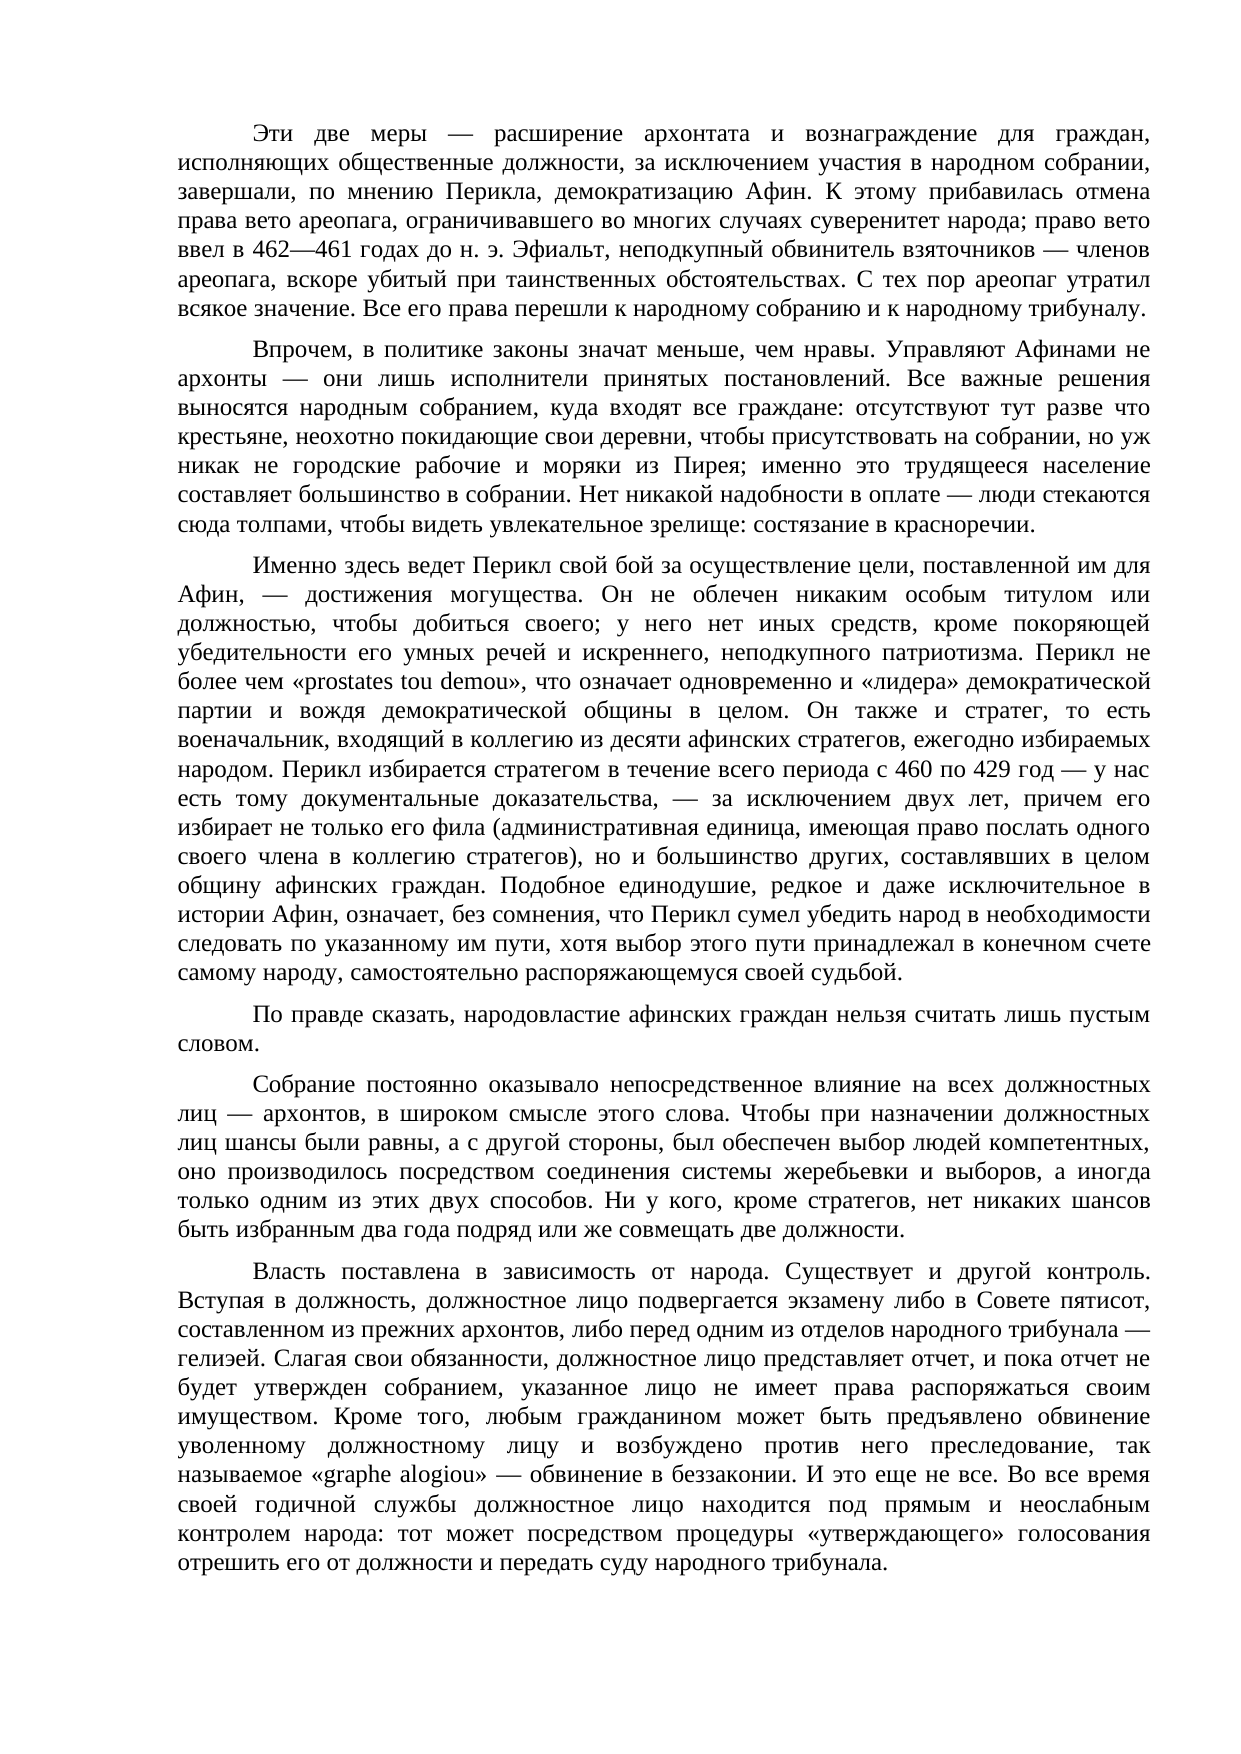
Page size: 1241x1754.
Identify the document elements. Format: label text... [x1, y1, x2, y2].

text Впрочем, в политике законы значат меньше, чем нравы. Управляют Афинами не архонты — они лишь исполнители принятых постановлений. Все важные решения выносятся народным собранием, куда входят все граждане: отсутствуют тут разве что крестьяне, неохотно покидающие свои деревни, чтобы присутствовать на собрании, но уж никак не городские рабочие и моряки из Пирея; именно это трудящееся население составляет большинство в собрании. Нет никакой надобности в оплате — люди стекаются сюда толпами, чтобы видеть увлекательное зрелище: состязание в красноречии. [177, 334, 1152, 537]
text По правде сказать, народовластие афинских граждан нельзя считать лишь пустым словом. [177, 998, 1152, 1057]
text Власть поставлена в зависимость от народа. Существует и другой контроль. Вступая в должность, должностное лицо подвергается экзамену либо в Совете пятисот, составленном из прежних архонтов, либо перед одним из отделов народного трибунала — гелиэей. Слагая свои обязанности, должностное лицо представляет отчет, и пока отчет не будет утвержден собранием, указанное лицо не имеет права распоряжаться своим имуществом. Кроме того, любым гражданином может быть предъявлено обвинение уволенному должностному лицу и возбуждено против него преследование, так называемое «graphe alogiou» — обвинение в беззаконии. И это еще не все. Во все время своей годичной службы должностное лицо находится под прямым и неослабным контролем народа: тот может посредством процедуры «утверждающего» голосования отрешить его от должности и передать суду народного трибунала. [177, 1256, 1152, 1576]
text Именно здесь ведет Перикл свой бой за осуществление цели, поставленной им для Афин, — достижения могущества. Он не облечен никаким особым титулом или должностью, чтобы добиться своего; у него нет иных средств, кроме покоряющей убедительности его умных речей и искреннего, неподкупного патриотизма. Перикл не более чем «prostates tou demou», что означает одновременно и «лидера» демократической партии и вождя демократической общины в целом. Он также и стратег, то есть военачальник, входящий в коллегию из десяти афинских стратегов, ежегодно избираемых народом. Перикл избирается стратегом в течение всего периода с 460 по 429 год — у нас есть тому документальные доказательства, — за исключением двух лет, причем его избирает не только его фила (административная единица, имеющая право послать одного своего члена в коллегию стратегов), но и большинство других, составлявших в целом общину афинских граждан. Подобное единодушие, редкое и даже исключительное в истории Афин, означает, без сомнения, что Перикл сумел убедить народ в необходимости следовать по указанному им пути, хотя выбор этого пути принадлежал в конечном счете самому народу, самостоятельно распоряжающемуся своей судьбой. [177, 550, 1152, 986]
text Эти две меры — расширение архонтата и вознаграждение для граждан, исполняющих общественные должности, за исключением участия в народном собрании, завершали, по мнению Перикла, демократизацию Афин. К этому прибавилась отмена права вето ареопага, ограничивавшего во многих случаях суверенитет народа; право вето ввел в 462—461 годах до н. э. Эфиальт, неподкупный обвинитель взяточников — членов ареопага, вскоре убитый при таинственных обстоятельствах. С тех пор ареопаг утратил всякое значение. Все его права перешли к народному собранию и к народному трибуналу. [177, 118, 1152, 322]
text Собрание постоянно оказывало непосредственное влияние на всех должностных лиц — архонтов, в широком смысле этого слова. Чтобы при назначении должностных лиц шансы были равны, а с другой стороны, был обеспечен выбор людей компетентных, оно производилось посредством соединения системы жеребьевки и выборов, а иногда только одним из этих двух способов. Ни у кого, кроме стратегов, нет никаких шансов быть избранным два года подряд или же совмещать две должности. [177, 1069, 1152, 1243]
